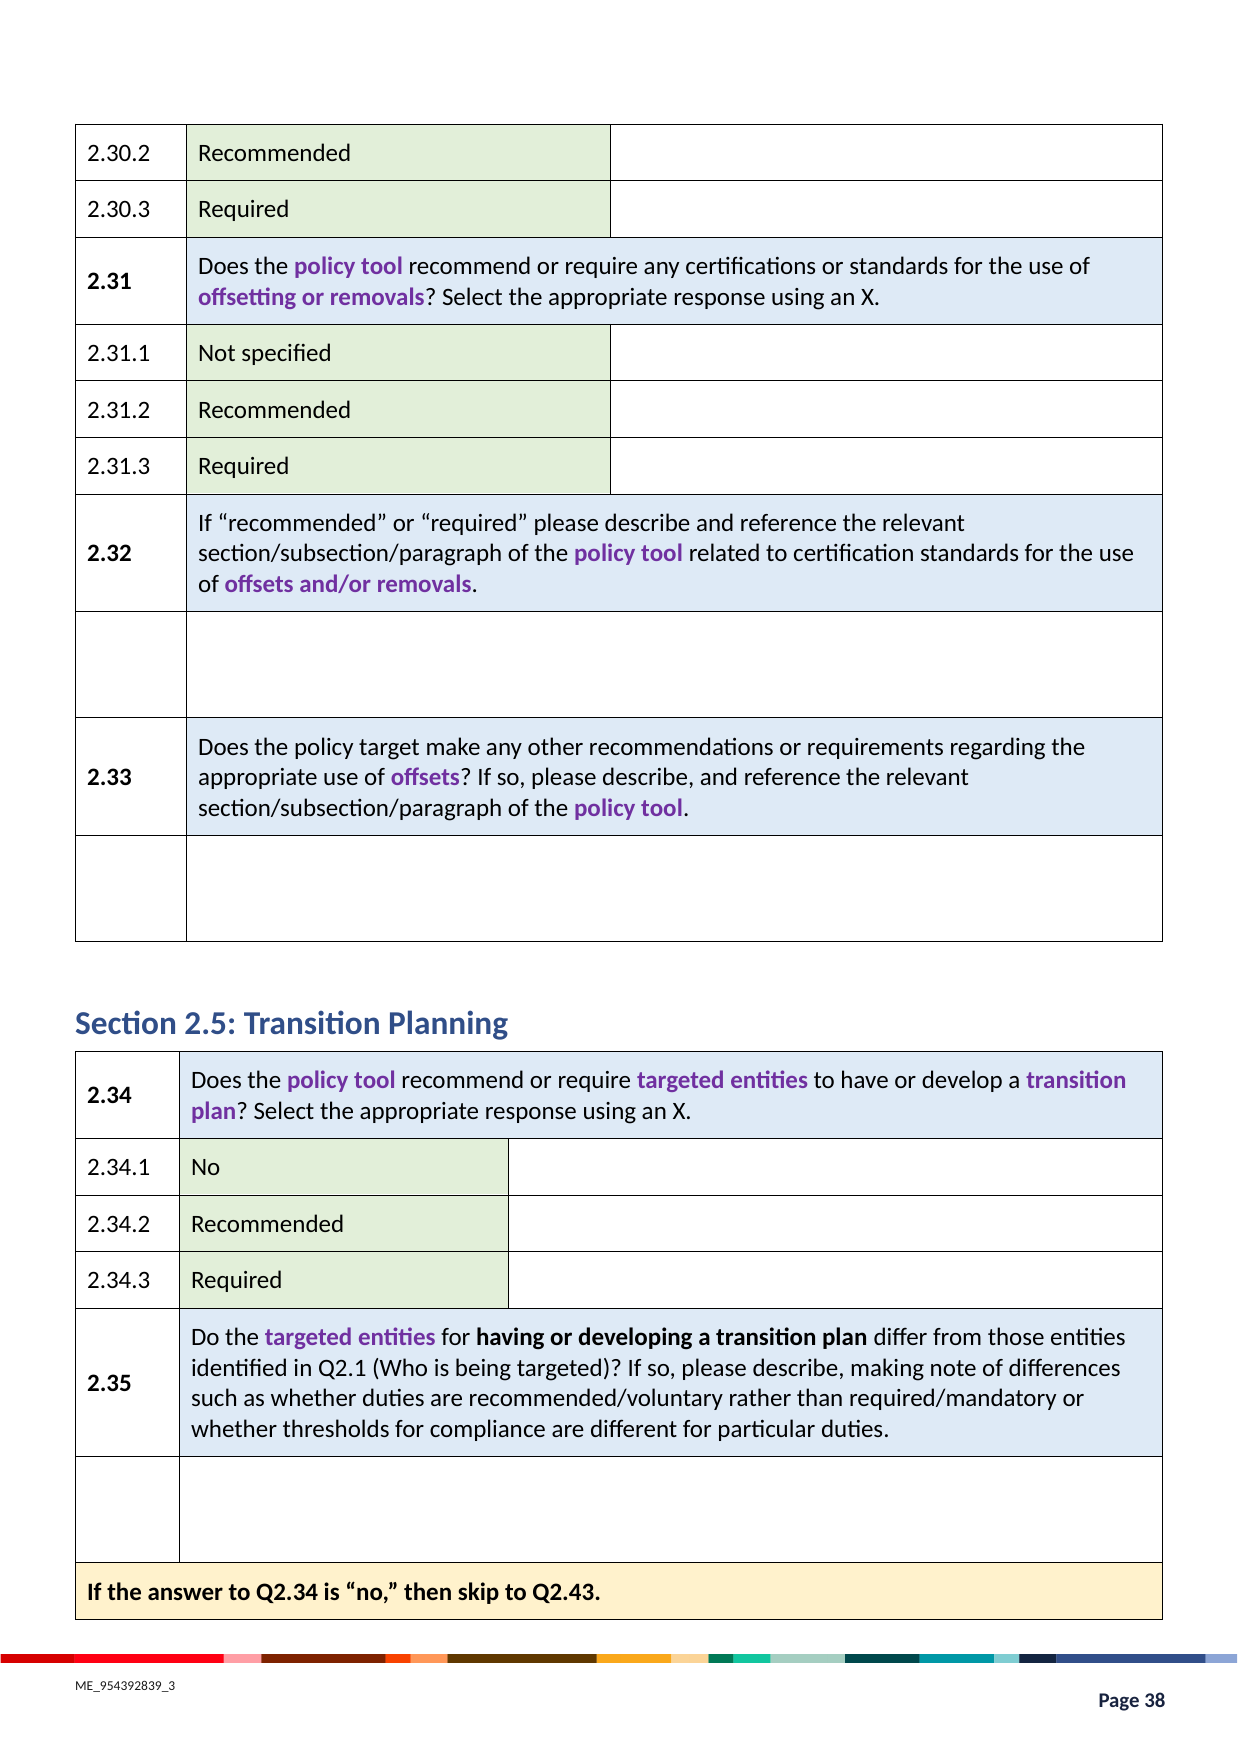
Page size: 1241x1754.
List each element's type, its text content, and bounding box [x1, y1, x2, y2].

table_cell [76, 1457, 179, 1562]
table_cell [509, 1252, 1162, 1308]
table_cell 2.32 [76, 495, 186, 611]
table_cell [187, 836, 1162, 941]
table_cell 2.33 [76, 718, 186, 835]
table_cell [180, 1457, 1162, 1562]
table_cell [611, 181, 1162, 237]
picture [0, 1654, 1236, 1663]
table_cell 2.34.1 [76, 1139, 179, 1194]
table_cell Required [187, 181, 610, 237]
table_cell 2.35 [76, 1309, 179, 1456]
subtitle Section 2.5: Transition Planning [75, 1002, 1165, 1043]
table_cell [76, 612, 186, 717]
table_cell Does the policy target make any other recommendations or requirements regarding the appropriate use of offsets? If so, please describe, and reference the relevant section/subsection/paragraph of the policy tool. [187, 718, 1162, 835]
table_cell 2.31 [76, 238, 186, 324]
table_cell Do the targeted entities for having or developing a transition plan differ from those entities identified in Q2.1 (Who is being targeted)? If so, please describe, making note of differences such as whether duties are recommended/voluntary rather than required/mandatory or whether thresholds for compliance are different for particular duties. [180, 1309, 1162, 1456]
table_cell [611, 125, 1162, 180]
table_cell 2.31.1 [76, 325, 186, 380]
table_cell Not specified [187, 325, 610, 380]
table_cell Does the policy tool recommend or require any certifications or standards for the use of offsetting or removals? Select the appropriate response using an X. [187, 238, 1162, 324]
table_cell 2.31.3 [76, 438, 186, 493]
table_cell Recommended [187, 381, 610, 437]
table_cell 2.30.2 [76, 125, 186, 180]
table_header Does the policy tool recommend or require targeted entities to have or develop a transition plan? Select the appropriate response using an X. [180, 1052, 1162, 1138]
table_cell 2.34.3 [76, 1252, 179, 1308]
table_cell Required [187, 438, 610, 493]
table_cell If “recommended” or “required” please describe and reference the relevant section/subsection/paragraph of the policy tool related to certification standards for the use of offsets and/or removals. [187, 495, 1162, 611]
table_cell [76, 836, 186, 941]
table_cell [509, 1139, 1162, 1194]
table_header 2.34 [76, 1052, 179, 1138]
table_cell Recommended [187, 125, 610, 180]
table_cell Recommended [180, 1196, 508, 1251]
table_cell [611, 325, 1162, 380]
table_cell 2.31.2 [76, 381, 186, 437]
table_cell [509, 1196, 1162, 1251]
table_cell [611, 438, 1162, 493]
table_cell No [180, 1139, 508, 1194]
table_cell [187, 612, 1162, 717]
table_cell 2.34.2 [76, 1196, 179, 1251]
table_cell 2.30.3 [76, 181, 186, 237]
table_cell If the answer to Q2.34 is “no,” then skip to Q2.43. [76, 1563, 1162, 1619]
table_cell Required [180, 1252, 508, 1308]
table_cell [611, 381, 1162, 437]
